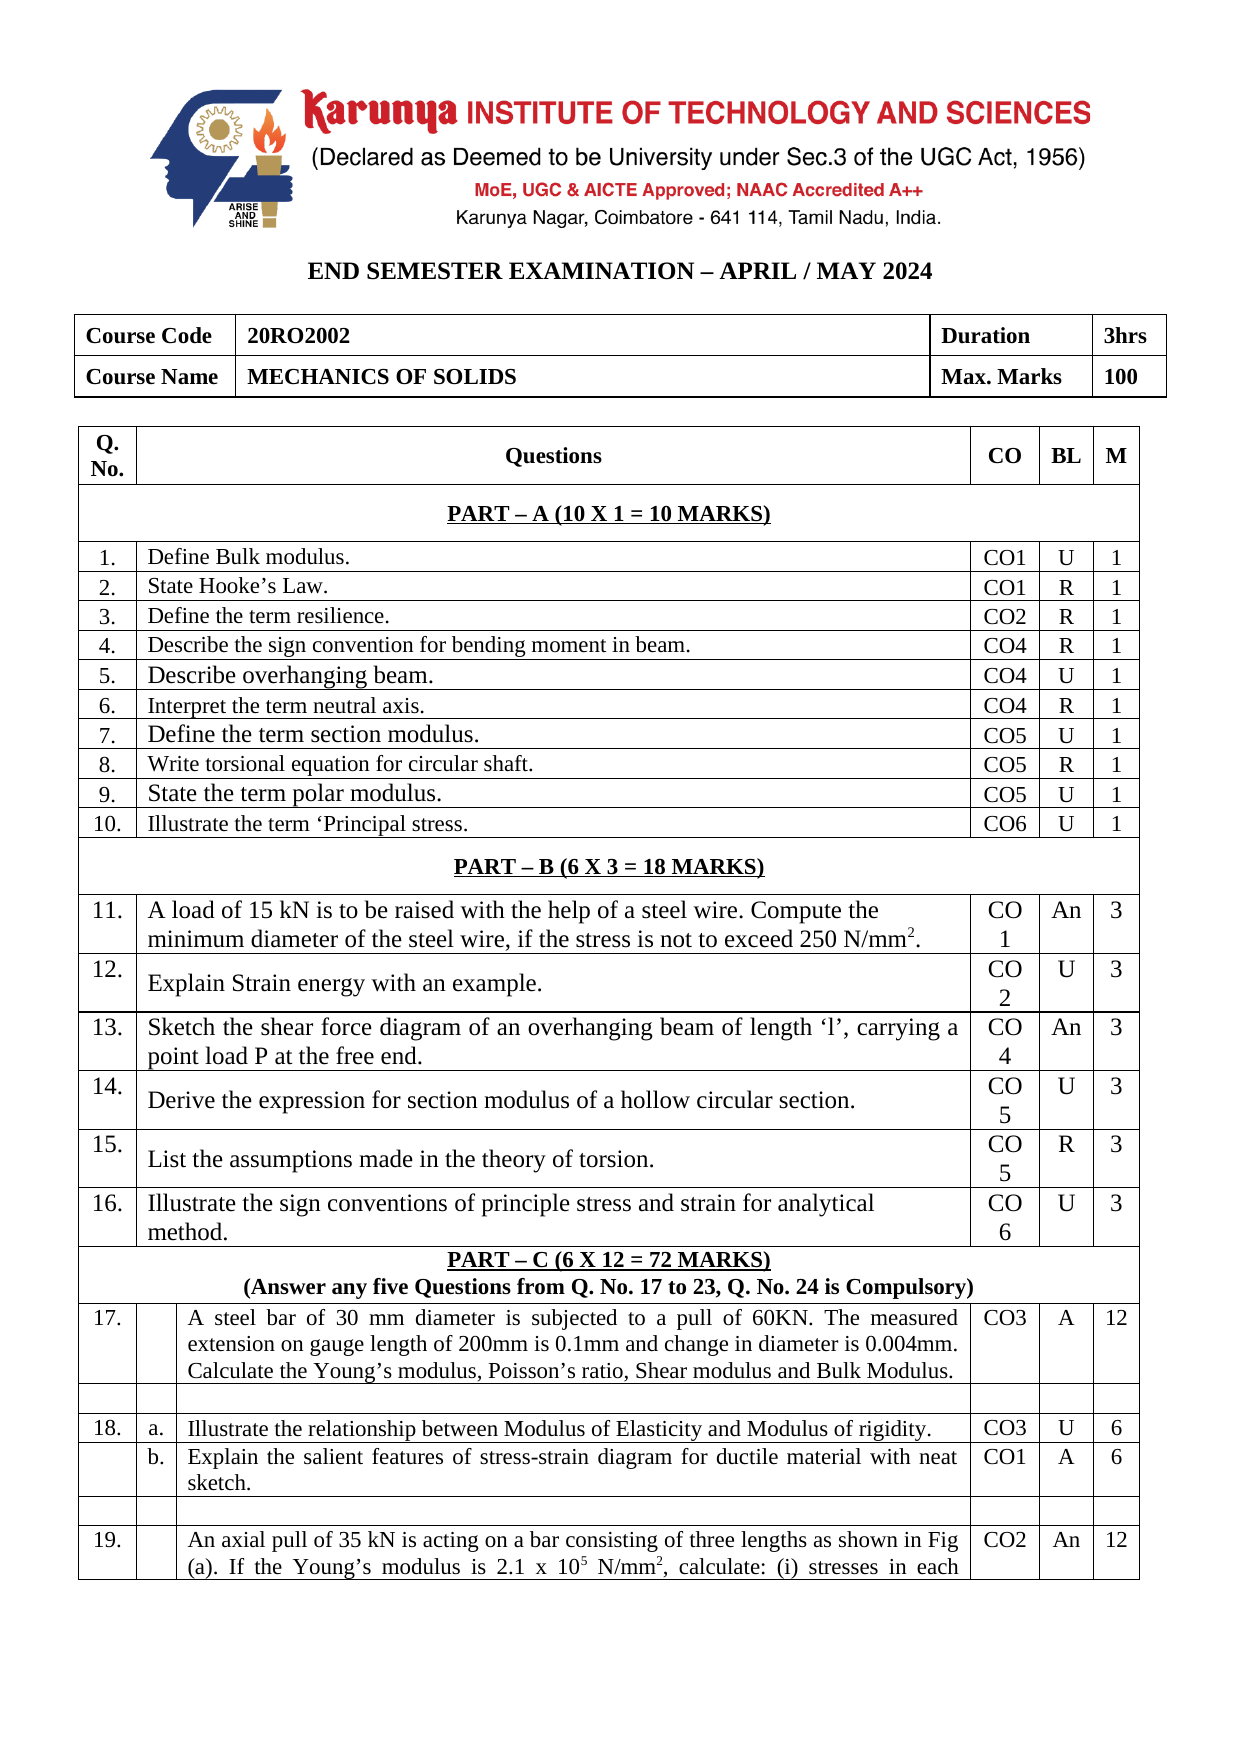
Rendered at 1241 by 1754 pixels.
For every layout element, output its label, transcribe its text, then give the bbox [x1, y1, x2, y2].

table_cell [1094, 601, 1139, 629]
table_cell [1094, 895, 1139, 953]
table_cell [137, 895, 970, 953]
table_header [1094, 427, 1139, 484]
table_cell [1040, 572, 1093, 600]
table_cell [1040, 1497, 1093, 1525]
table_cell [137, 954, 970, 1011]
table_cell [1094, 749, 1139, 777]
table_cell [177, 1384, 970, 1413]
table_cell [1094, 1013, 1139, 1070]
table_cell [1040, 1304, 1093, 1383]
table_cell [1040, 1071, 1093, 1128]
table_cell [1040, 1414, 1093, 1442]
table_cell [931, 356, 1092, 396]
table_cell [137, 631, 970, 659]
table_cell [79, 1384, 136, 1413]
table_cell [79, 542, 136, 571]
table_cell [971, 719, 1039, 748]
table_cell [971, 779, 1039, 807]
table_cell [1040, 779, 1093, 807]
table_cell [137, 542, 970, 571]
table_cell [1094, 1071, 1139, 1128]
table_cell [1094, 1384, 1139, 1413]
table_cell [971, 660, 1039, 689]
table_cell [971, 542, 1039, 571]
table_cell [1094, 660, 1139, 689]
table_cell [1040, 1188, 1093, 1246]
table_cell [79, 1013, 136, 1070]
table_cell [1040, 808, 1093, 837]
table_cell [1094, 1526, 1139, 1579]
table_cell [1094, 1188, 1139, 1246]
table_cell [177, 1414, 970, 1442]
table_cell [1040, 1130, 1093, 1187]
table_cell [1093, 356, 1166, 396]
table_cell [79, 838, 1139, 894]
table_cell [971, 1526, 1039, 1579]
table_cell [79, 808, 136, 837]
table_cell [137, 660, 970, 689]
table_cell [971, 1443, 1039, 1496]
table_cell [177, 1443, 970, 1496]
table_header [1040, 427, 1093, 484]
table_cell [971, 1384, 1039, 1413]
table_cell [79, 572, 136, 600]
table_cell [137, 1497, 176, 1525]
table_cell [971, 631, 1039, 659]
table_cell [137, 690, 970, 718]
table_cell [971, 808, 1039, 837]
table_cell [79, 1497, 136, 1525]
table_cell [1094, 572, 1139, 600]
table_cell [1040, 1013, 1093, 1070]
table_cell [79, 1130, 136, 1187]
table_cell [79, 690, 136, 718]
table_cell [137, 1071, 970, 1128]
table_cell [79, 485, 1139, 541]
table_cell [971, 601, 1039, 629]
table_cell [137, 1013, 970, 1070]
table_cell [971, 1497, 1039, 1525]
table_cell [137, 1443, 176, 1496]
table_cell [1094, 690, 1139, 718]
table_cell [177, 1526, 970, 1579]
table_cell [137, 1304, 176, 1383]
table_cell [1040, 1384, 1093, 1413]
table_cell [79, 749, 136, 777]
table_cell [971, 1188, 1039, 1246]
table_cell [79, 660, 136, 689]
picture [150, 89, 1091, 228]
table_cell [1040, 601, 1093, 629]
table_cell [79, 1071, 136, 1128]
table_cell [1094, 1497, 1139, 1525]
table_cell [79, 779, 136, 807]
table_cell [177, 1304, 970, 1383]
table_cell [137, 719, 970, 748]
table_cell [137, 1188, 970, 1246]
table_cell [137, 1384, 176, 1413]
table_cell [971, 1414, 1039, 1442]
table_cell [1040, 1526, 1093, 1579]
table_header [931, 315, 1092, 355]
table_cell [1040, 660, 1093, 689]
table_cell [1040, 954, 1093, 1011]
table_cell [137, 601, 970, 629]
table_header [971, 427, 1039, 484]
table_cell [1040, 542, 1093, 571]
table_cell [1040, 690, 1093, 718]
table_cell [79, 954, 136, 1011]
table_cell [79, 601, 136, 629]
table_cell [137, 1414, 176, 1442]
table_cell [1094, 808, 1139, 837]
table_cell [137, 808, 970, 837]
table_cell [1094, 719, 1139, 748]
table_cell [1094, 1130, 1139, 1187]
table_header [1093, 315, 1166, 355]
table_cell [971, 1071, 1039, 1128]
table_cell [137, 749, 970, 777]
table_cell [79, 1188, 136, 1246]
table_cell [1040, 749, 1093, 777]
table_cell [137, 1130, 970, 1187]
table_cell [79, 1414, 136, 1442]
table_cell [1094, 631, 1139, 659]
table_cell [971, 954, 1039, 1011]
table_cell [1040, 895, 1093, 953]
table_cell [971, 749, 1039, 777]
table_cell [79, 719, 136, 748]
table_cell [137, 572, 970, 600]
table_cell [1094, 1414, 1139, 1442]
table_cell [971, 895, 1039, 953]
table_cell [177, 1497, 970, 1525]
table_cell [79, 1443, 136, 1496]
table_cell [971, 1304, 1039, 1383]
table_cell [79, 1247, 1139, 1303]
text END SEMESTER EXAMINATION – APRIL / MAY 2024 [90, 256, 1150, 285]
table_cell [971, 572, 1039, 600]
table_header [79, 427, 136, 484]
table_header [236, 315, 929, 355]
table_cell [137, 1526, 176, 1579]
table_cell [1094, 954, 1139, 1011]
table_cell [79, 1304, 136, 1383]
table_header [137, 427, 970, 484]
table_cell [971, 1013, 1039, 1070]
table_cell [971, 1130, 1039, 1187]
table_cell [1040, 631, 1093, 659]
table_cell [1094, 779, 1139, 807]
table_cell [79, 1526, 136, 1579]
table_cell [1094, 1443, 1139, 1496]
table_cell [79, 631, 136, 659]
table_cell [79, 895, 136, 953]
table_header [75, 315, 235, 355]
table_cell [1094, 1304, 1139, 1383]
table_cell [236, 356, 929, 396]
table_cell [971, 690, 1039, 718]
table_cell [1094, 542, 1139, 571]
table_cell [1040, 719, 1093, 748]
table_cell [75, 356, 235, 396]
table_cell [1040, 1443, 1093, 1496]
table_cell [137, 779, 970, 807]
